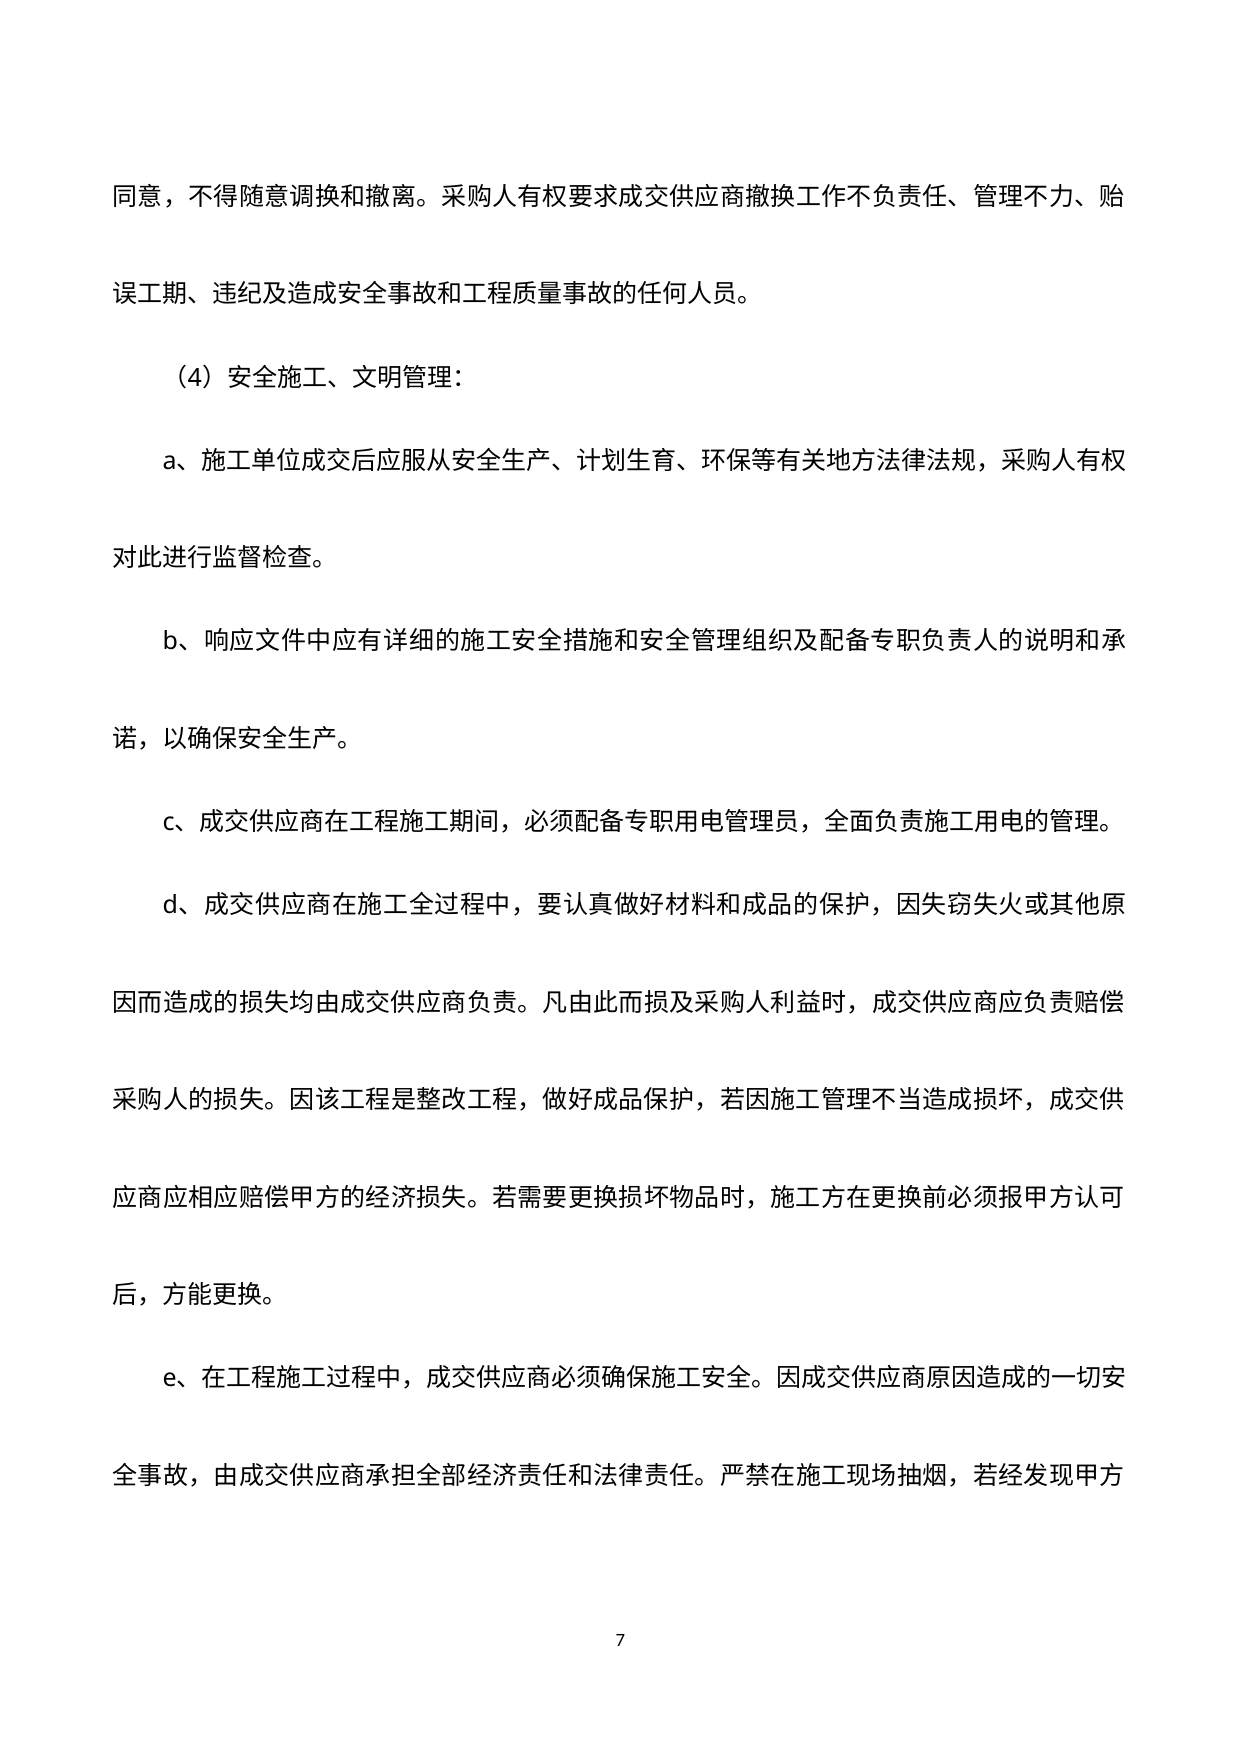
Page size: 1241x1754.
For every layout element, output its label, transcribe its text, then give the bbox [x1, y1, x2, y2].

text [112, 162, 1128, 324]
text d、成交供应商在施工全过程中，要认真做好材料和成品的保护，因失窃失火或其他原因而造成的损失均由成交供应商负责。凡由此而损及采购人利益时，成交供应商应负责赔偿采购人的损失。因该工程是整改工程，做好成品保护，若因施工管理不当造成损坏，成交供应商应相应赔偿甲方的经济损失。若需要更换损坏物品时，施工方在更换前必须报甲方认可后，方能更换。 [112, 870, 1128, 1325]
text （4）安全施工、文明管理： [112, 343, 1128, 408]
text b、响应文件中应有详细的施工安全措施和安全管理组织及配备专职负责人的说明和承诺，以确保安全生产。 [112, 606, 1128, 769]
text c、成交供应商在工程施工期间，必须配备专职用电管理员，全面负责施工用电的管理。 [112, 787, 1128, 852]
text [112, 1343, 1128, 1506]
text a、施工单位成交后应服从安全生产、计划生育、环保等有关地方法律法规，采购人有权对此进行监督检查。 [112, 426, 1128, 588]
